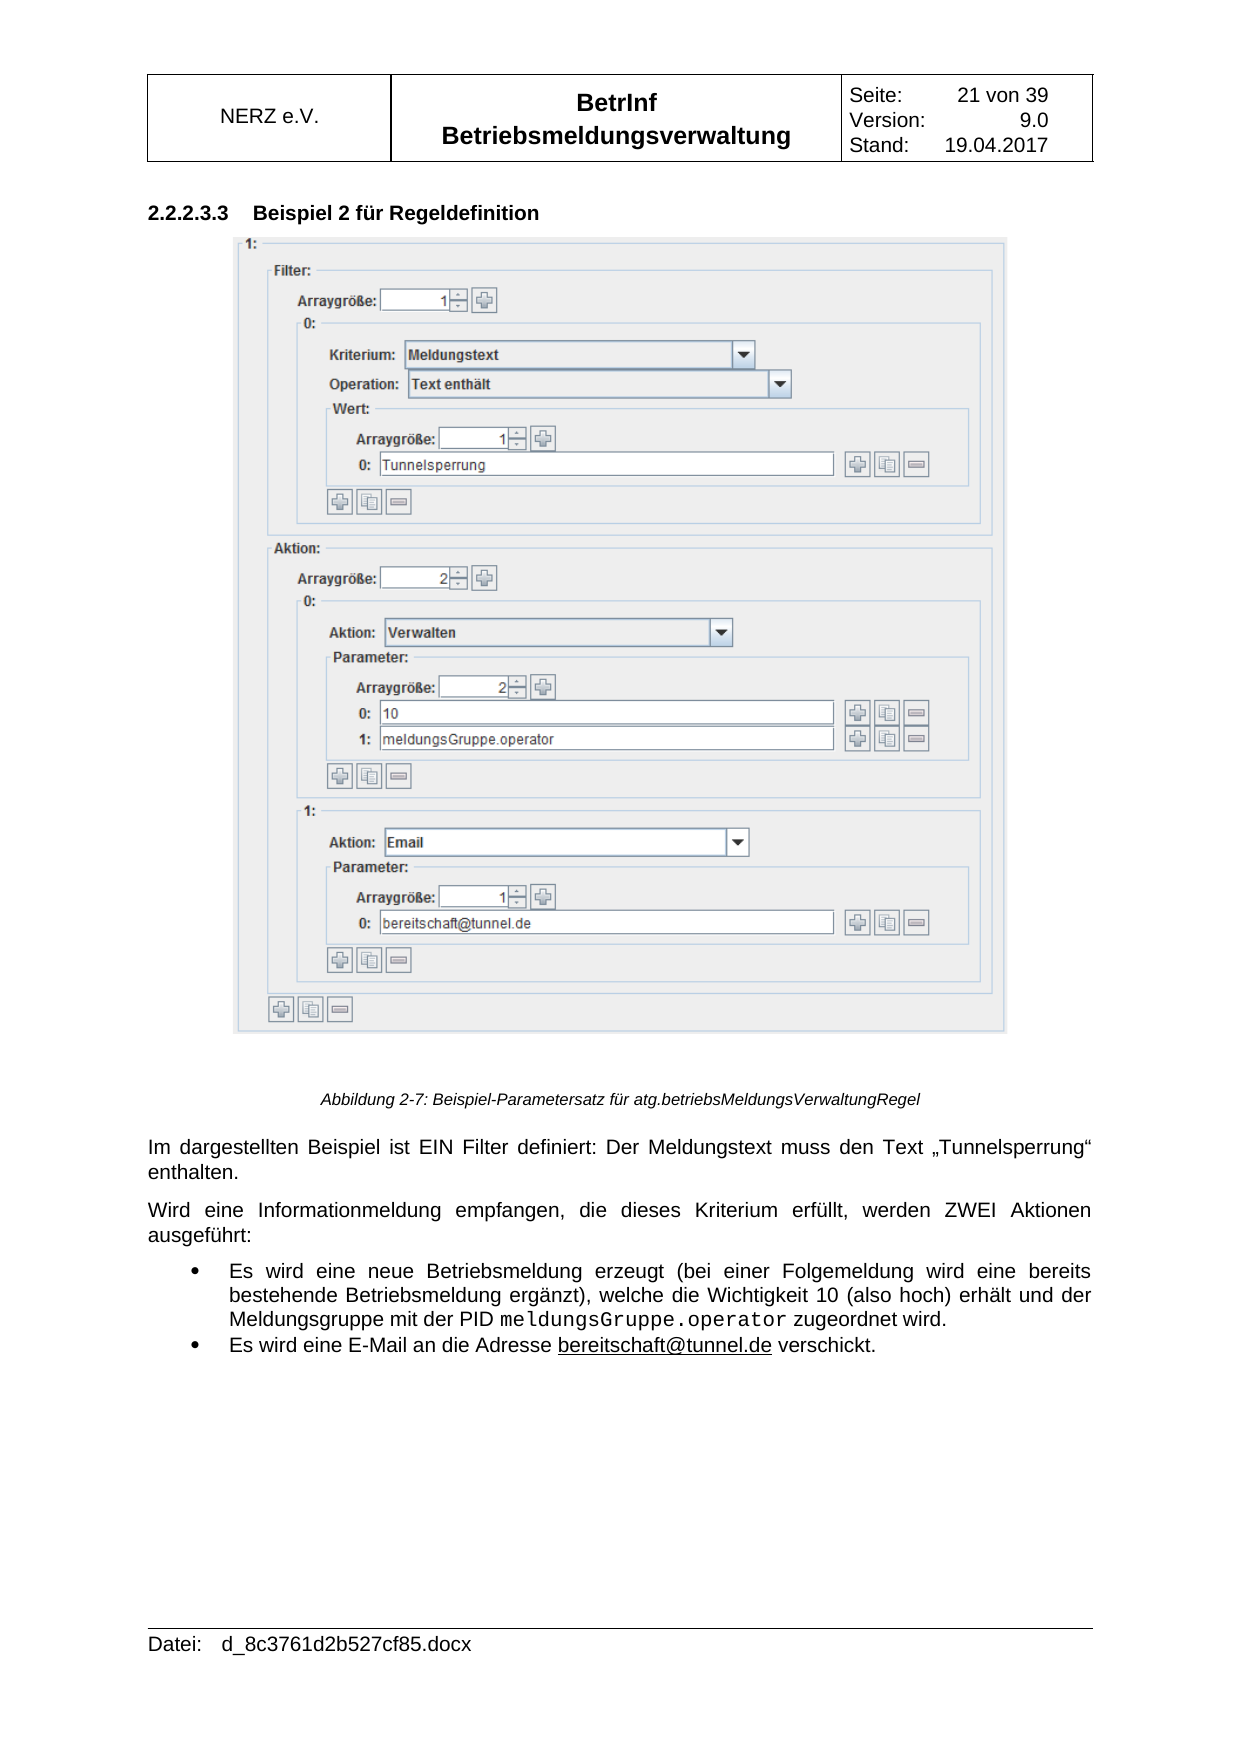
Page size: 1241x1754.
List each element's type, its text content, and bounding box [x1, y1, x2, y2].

picture [232, 237, 1008, 1034]
subtitle Beispiel 2 für Regeldefinition [148, 200, 1093, 225]
list Es wird eine E-Mail an die Adresse bereitschaft@tunnel.de verschickt. [191, 1333, 1093, 1357]
text Im dargestellten Beispiel ist EIN Filter definiert: Der Meldungstext muss den Text „Tunnelsperrung“ enthalten. [148, 1134, 1093, 1184]
list Es wird eine neue Betriebsmeldung erzeugt (bei einer Folgemeldung wird eine bereits bestehende Betriebsmeldung ergänzt), welche die Wichtigkeit 10 (also hoch) erhält und der Meldungsgruppe mit der PID meldungsGruppe.operator zugeordnet wird. [191, 1259, 1093, 1333]
text Wird eine Informationmeldung empfangen, die dieses Kriterium erfüllt, werden ZWEI Aktionen ausgeführt: [148, 1197, 1093, 1247]
